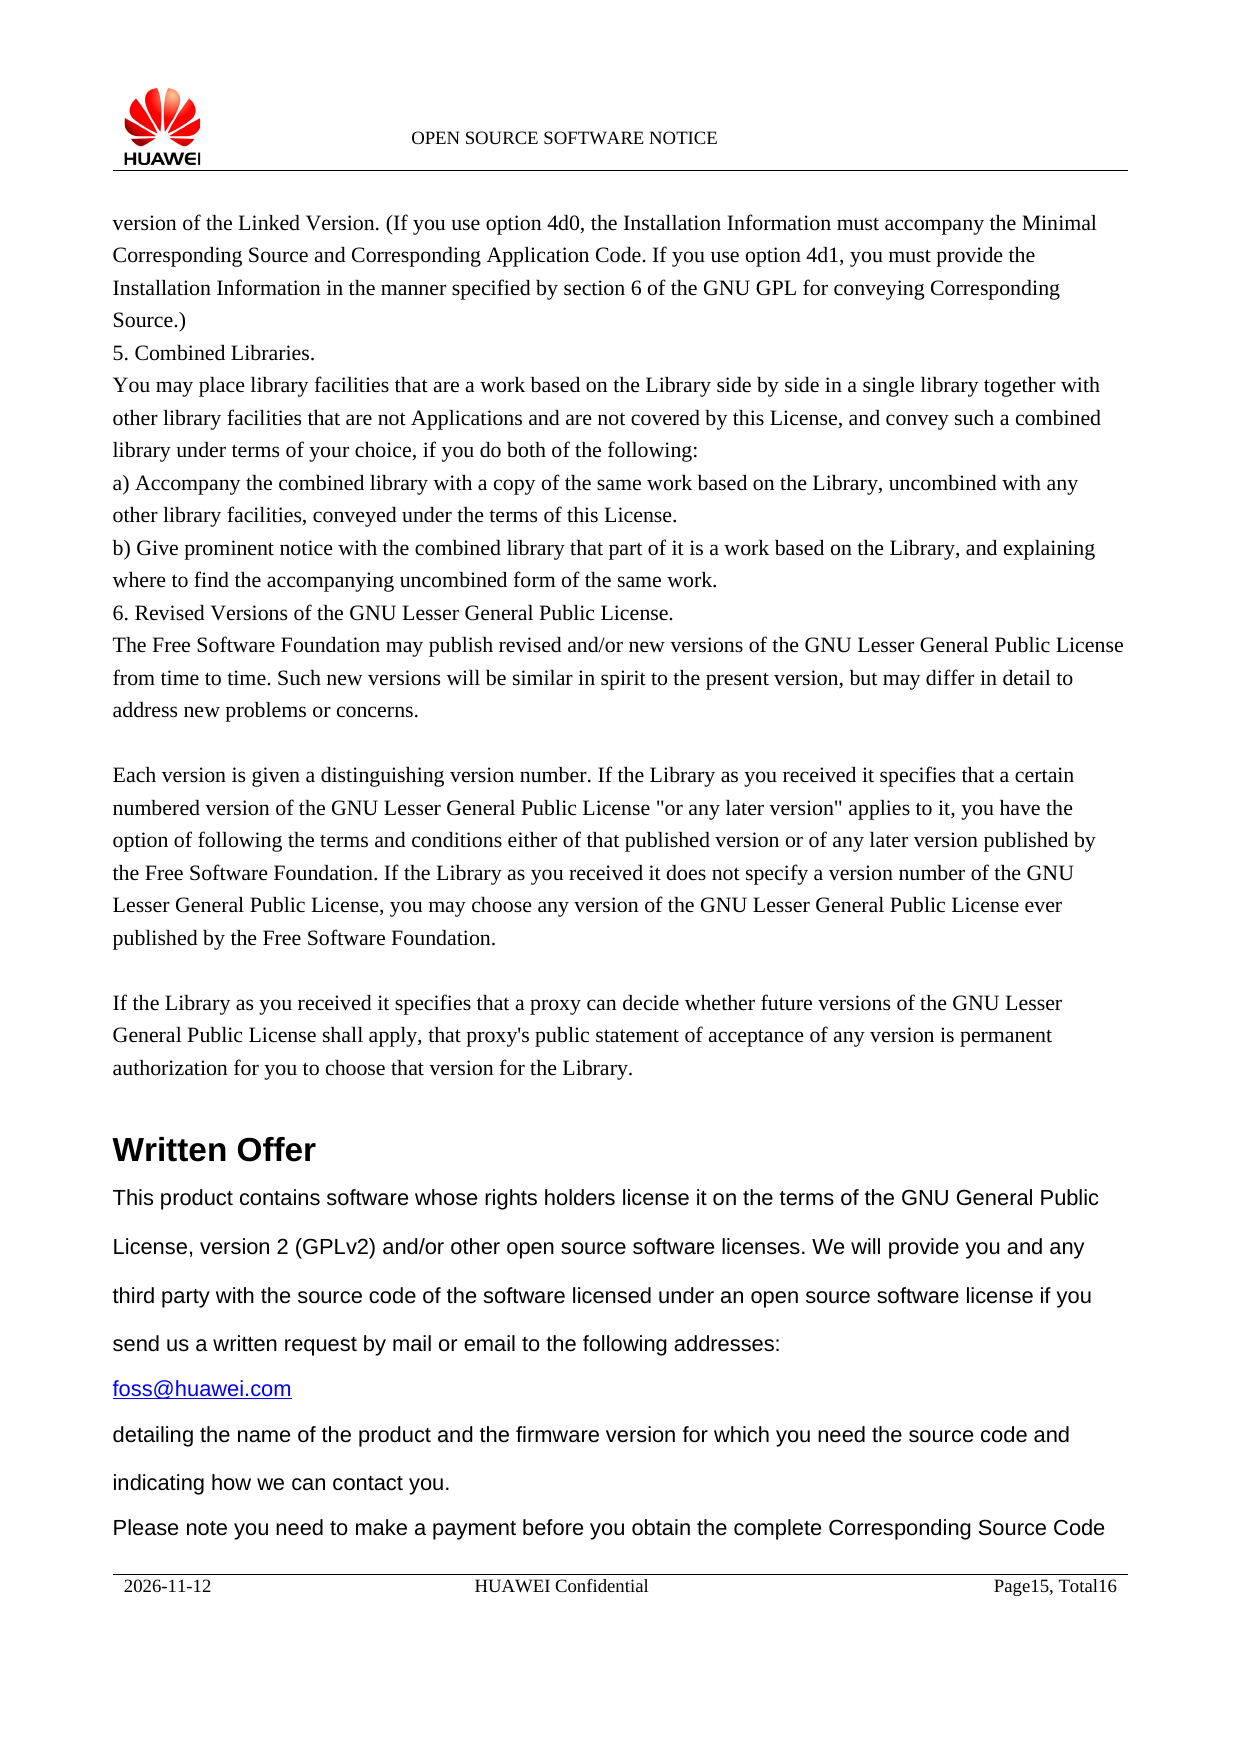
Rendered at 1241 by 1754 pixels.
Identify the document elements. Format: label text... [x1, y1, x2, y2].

text Written Offer [112, 1116, 1128, 1181]
text This product contains software whose rights holders license it on the terms of the GNU General Public License, version 2 (GPLv2) and/or other open source software licenses. We will provide you and any third party with the source code of the software licensed under an open source software license if you send us a written request by mail or email to the following addresses: [112, 1181, 1128, 1360]
text detailing the name of the product and the firmware version for which you need the source code and indicating how we can contact you. [112, 1418, 1128, 1499]
text a) Accompany the combined library with a copy of the same work based on the Library, uncombined with any other library facilities, conveyed under the terms of this License. [112, 466, 1128, 531]
text b) Give prominent notice with the combined library that part of it is a work based on the Library, and explaining where to find the accompanying uncombined form of the same work. [112, 531, 1128, 596]
text The Free Software Foundation may publish revised and/or new versions of the GNU Lesser General Public License from time to time. Such new versions will be similar in spirit to the present version, but may differ in detail to address new problems or concerns. [112, 629, 1128, 726]
text If the Library as you received it specifies that a proxy can decide whether future versions of the GNU Lesser General Public License shall apply, that proxy's public statement of acceptance of any version is permanent authorization for you to choose that version for the Library. [112, 986, 1128, 1116]
text 6. Revised Versions of the GNU Lesser General Public License. [112, 596, 1128, 629]
text Each version is given a distinguishing version number. If the Library as you received it specifies that a certain numbered version of the GNU Lesser General Public License "or any later version" applies to it, you have the option of following the terms and conditions either of that published version or of any later version published by the Free Software Foundation. If the Library as you received it does not specify a version number of the GNU Lesser General Public License, you may choose any version of the GNU Lesser General Public License ever published by the Free Software Foundation. [112, 759, 1128, 954]
picture [124, 88, 201, 165]
text foss@huawei.com [112, 1373, 1128, 1405]
text You may place library facilities that are a work based on the Library side by side in a single library together with other library facilities that are not Applications and are not covered by this License, and convey such a combined library under terms of your choice, if you do both of the following: [112, 369, 1128, 466]
text 5. Combined Libraries. [112, 336, 1128, 369]
